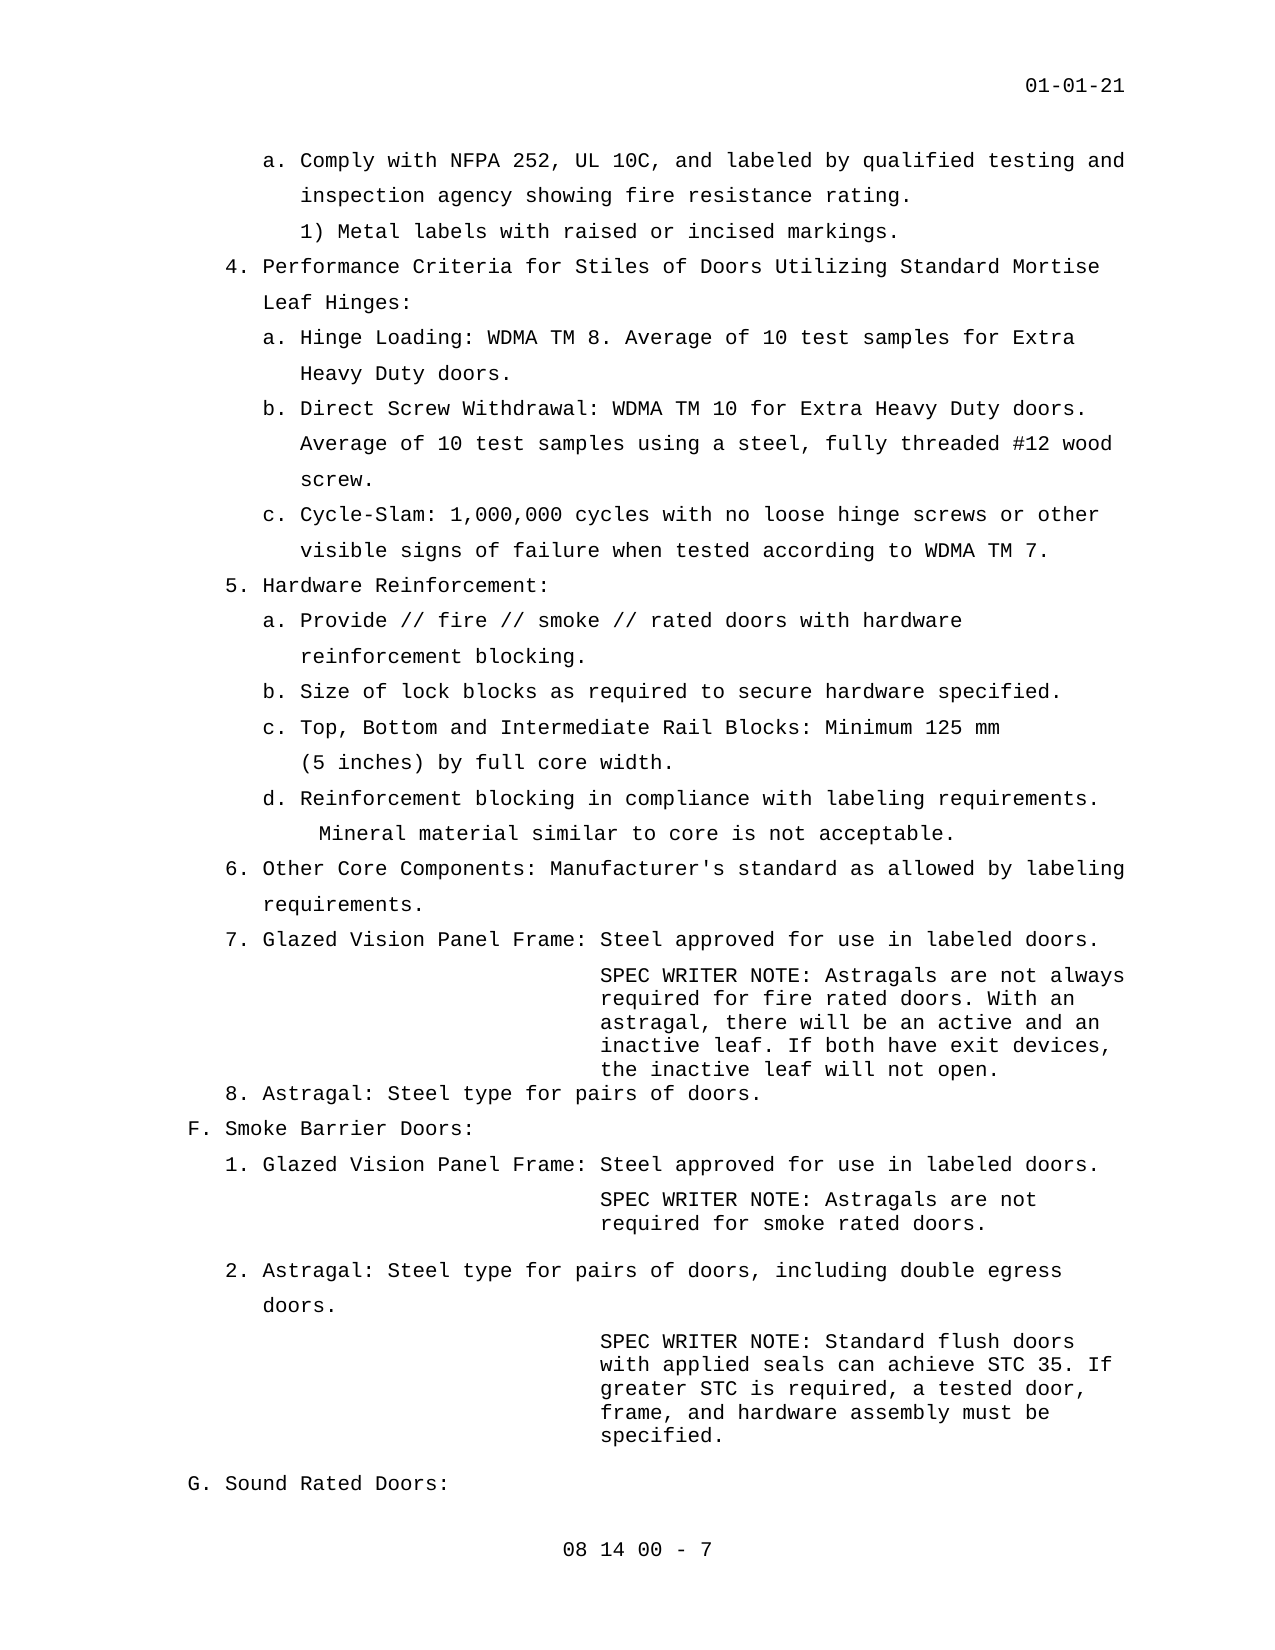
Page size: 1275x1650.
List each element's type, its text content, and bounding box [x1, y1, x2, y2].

text SPEC WRITER NOTE: Standard flush doors with applied seals can achieve STC 35. If greater STC is required, a tested door, frame, and hardware assembly must be specified. [600, 1331, 1125, 1449]
text Metal labels with raised or incised markings. [300, 221, 1125, 244]
text Comply with NFPA 252, UL 10C, and labeled by qualified testing and inspection agency showing fire resistance rating. [262, 150, 1125, 209]
text SPEC WRITER NOTE: Astragals are not always required for fire rated doors. With an astragal, there will be an active and an inactive leaf. If both have exit devices, the inactive leaf will not open. [600, 964, 1125, 1083]
text Reinforcement blocking in compliance with labeling requirements. [262, 787, 1125, 811]
text Top, Bottom and Intermediate Rail Blocks: Minimum 125 mm (5 inches) by full core width. [262, 717, 1125, 776]
text Sound Rated Doors: [187, 1473, 1125, 1496]
text Cycle-Slam: 1,000,000 cycles with no loose hinge screws or other visible signs of failure when tested according to WDMA TM 7. [262, 504, 1125, 563]
text Provide // fire // smoke // rated doors with hardware reinforcement blocking. [262, 610, 1125, 669]
text Mineral material similar to core is not acceptable. [150, 823, 1125, 847]
text Other Core Components: Manufacturer's standard as allowed by labeling requirements. [225, 858, 1125, 917]
text Direct Screw Withdrawal: WDMA TM 10 for Extra Heavy Duty doors. Average of 10 test samples using a steel, fully threaded #12 wood screw. [262, 398, 1125, 492]
text SPEC WRITER NOTE: Astragals are not required for smoke rated doors. [600, 1189, 1125, 1236]
text Size of lock blocks as required to secure hardware specified. [262, 681, 1125, 705]
text Performance Criteria for Stiles of Doors Utilizing Standard Mortise Leaf Hinges: [225, 256, 1125, 315]
text Hinge Loading: WDMA TM 8. Average of 10 test samples for Extra Heavy Duty doors. [262, 327, 1125, 386]
text Glazed Vision Panel Frame: Steel approved for use in labeled doors. [225, 929, 1125, 953]
text Smoke Barrier Doors: [187, 1118, 1125, 1142]
text Glazed Vision Panel Frame: Steel approved for use in labeled doors. [225, 1154, 1125, 1177]
text Astragal: Steel type for pairs of doors, including double egress doors. [225, 1260, 1125, 1319]
text Astragal: Steel type for pairs of doors. [225, 1083, 1125, 1106]
text Hardware Reinforcement: [225, 575, 1125, 599]
